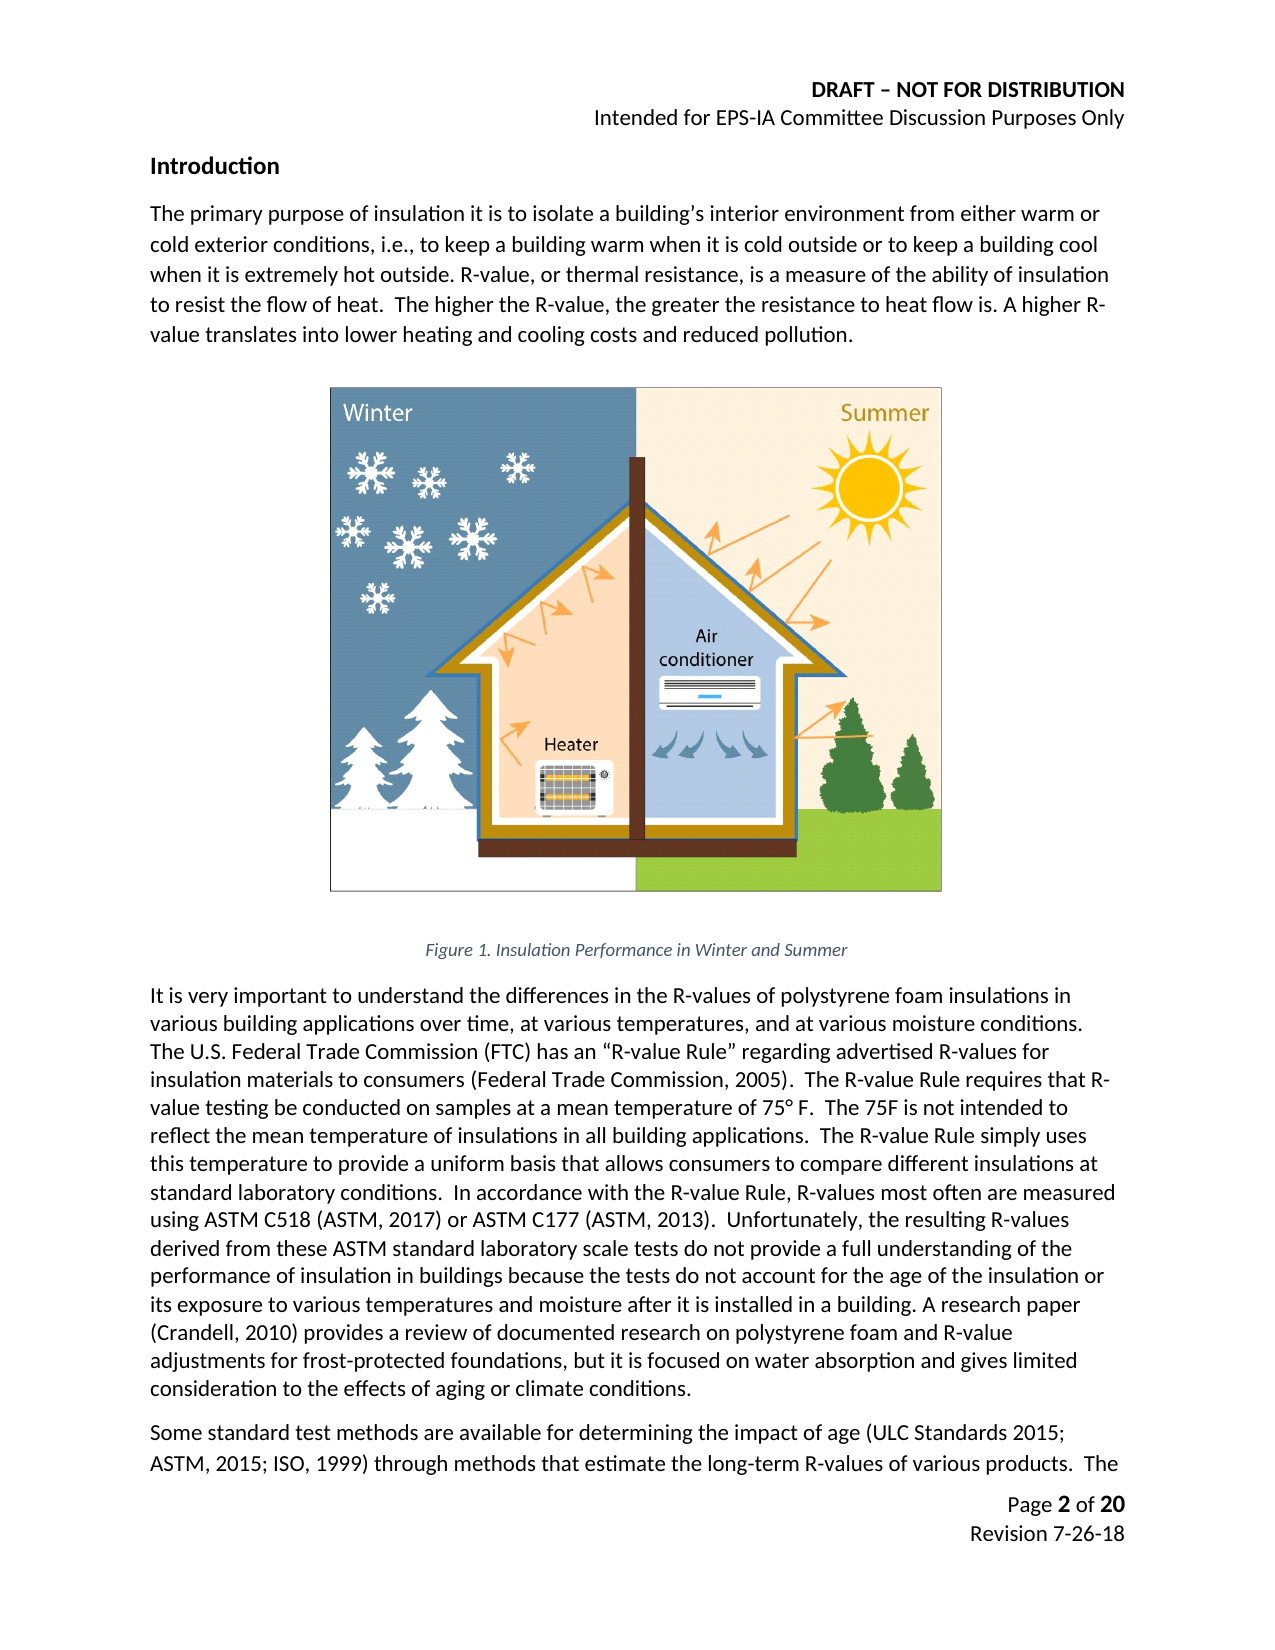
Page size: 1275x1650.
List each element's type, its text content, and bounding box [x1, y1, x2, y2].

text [150, 1418, 1125, 1477]
text Introduction [150, 150, 1125, 181]
text The primary purpose of insulation it is to isolate a building’s interior environment from either warm or cold exterior conditions, i.e., to keep a building warm when it is cold outside or to keep a building cool when it is extremely hot outside. R-value, or thermal resistance, is a measure of the ability of insulation to resist the flow of heat. The higher the R-value, the greater the resistance to heat flow is. A higher R-value translates into lower heating and cooling costs and reduced pollution. [150, 199, 1125, 348]
text It is very important to understand the differences in the R-values of polystyrene foam insulations in various building applications over time, at various temperatures, and at various moisture conditions. The U.S. Federal Trade Commission (FTC) has an “R-value Rule” regarding advertised R-values for insulation materials to consumers. The R-value Rule requires that R-value testing be conducted on samples at a mean temperature of 75° F. The 75F is not intended to reflect the mean temperature of insulations in all building applications. The R-value Rule simply uses this temperature to provide a uniform basis that allows consumers to compare different insulations at standard laboratory conditions. In accordance with the R-value Rule, R-values most often are measured using ASTM C518 or ASTM C177 . Unfortunately, the resulting R-values derived from these ASTM standard laboratory scale tests do not provide a full understanding of the performance of insulation in buildings because the tests do not account for the age of the insulation or its exposure to various temperatures and moisture after it is installed in a building. A research paper (Crandell, 2010) provides a review of documented research on polystyrene foam and R-value adjustments for frost-protected foundations, but it is focused on water absorption and gives limited consideration to the effects of aging or climate conditions. [150, 981, 1125, 1402]
